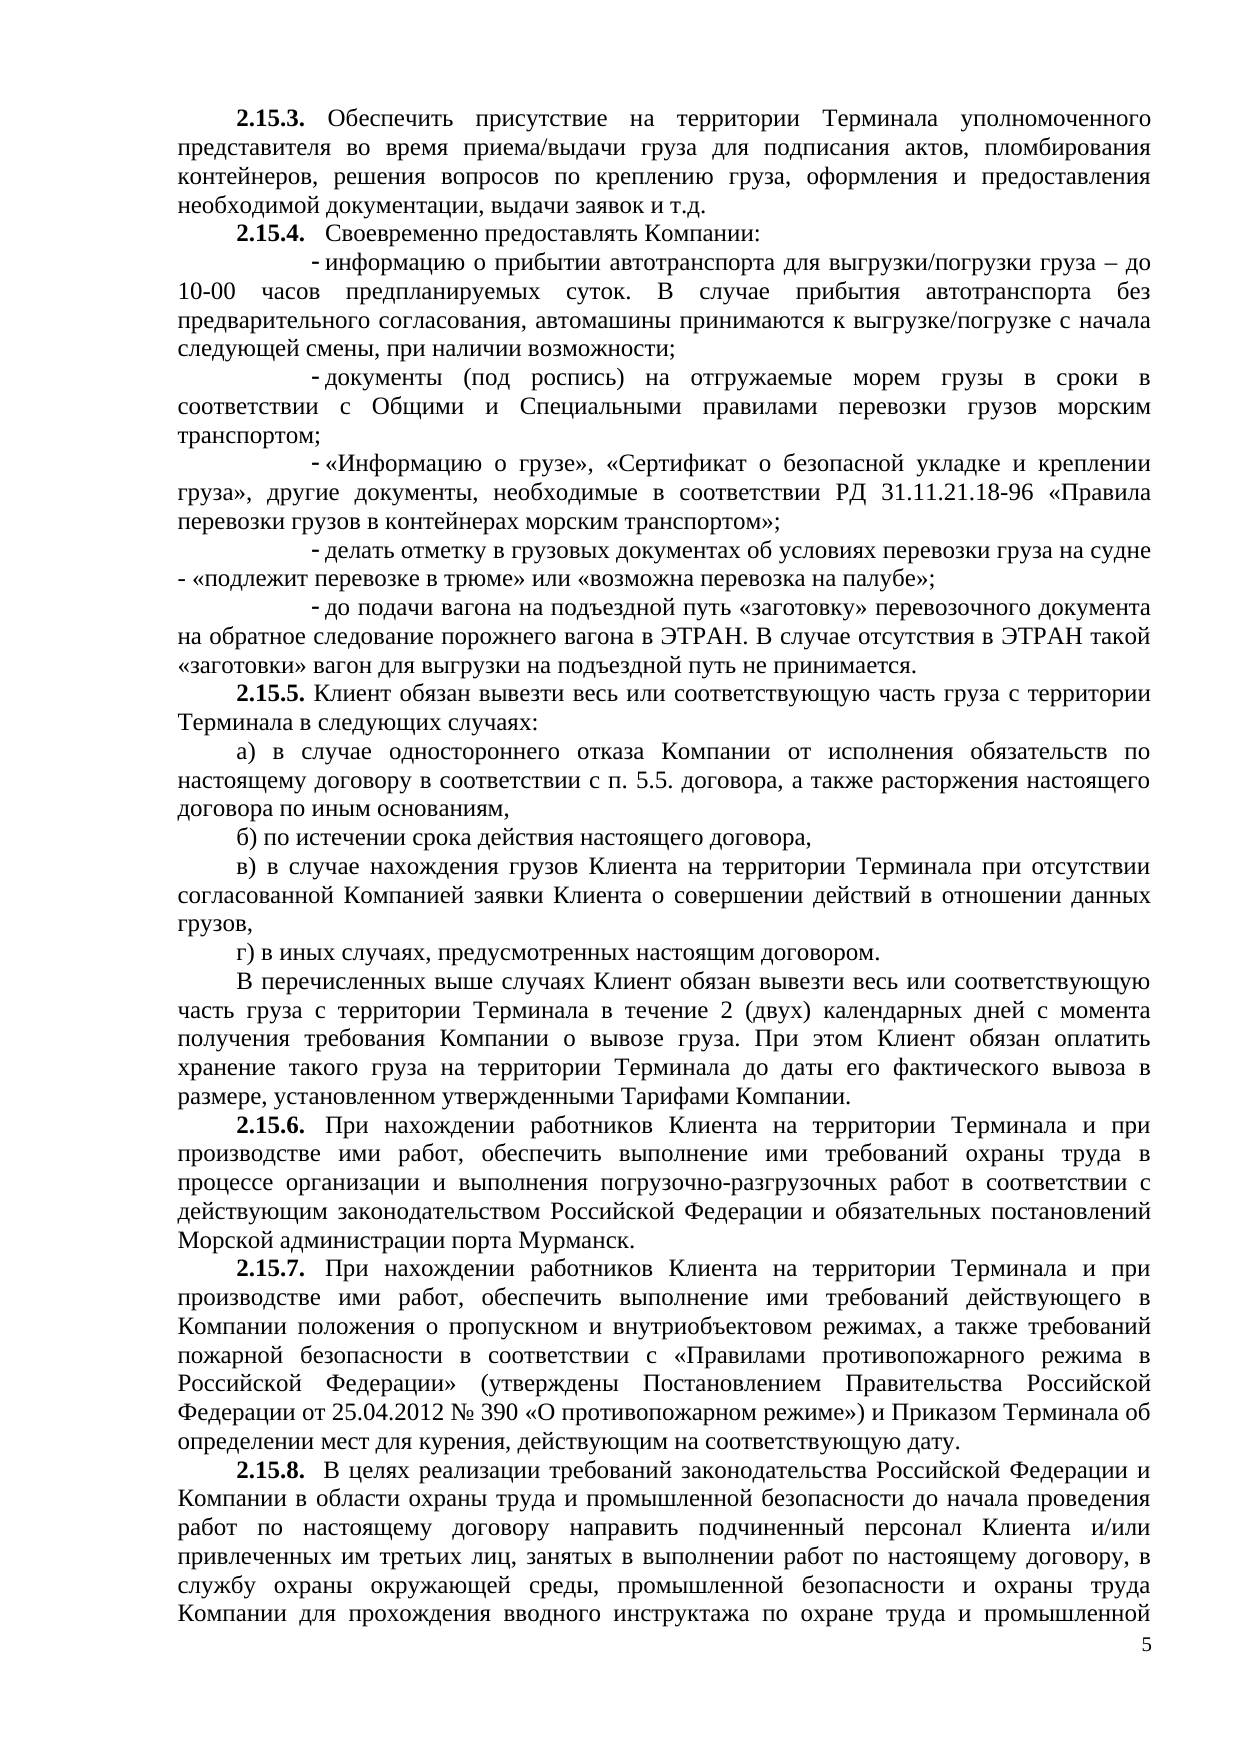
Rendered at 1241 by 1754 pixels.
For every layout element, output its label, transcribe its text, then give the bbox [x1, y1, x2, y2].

text в) в случае нахождения грузов Клиента на территории Терминала при отсутствии согласованной Компанией заявки Клиента о совершении действий в отношении данных грузов, [177, 851, 1152, 937]
text 2.15.7. При нахождении работников Клиента на территории Терминала и при производстве ими работ, обеспечить выполнение ими требований действующего в Компании положения о пропускном и внутриобъектовом режимах, а также требований пожарной безопасности в соответствии с «Правилами противопожарного режима в Российской Федерации» (утверждены Постановлением Правительства Российской Федерации от 25.04.2012 № 390 «О противопожарном режиме») и Приказом Терминала об определении мест для курения, действующим на соответствующую дату. [177, 1253, 1152, 1455]
text а) в случае одностороннего отказа Компании от исполнения обязательств по настоящему договору в соответствии с п. 5.5. договора, а также расторжения настоящего договора по иным основаниям, [177, 736, 1152, 822]
list «Информацию о грузе», «Сертификат о безопасной укладке и креплении груза», другие документы, необходимые в соответствии РД 31.11.21.18-96 «Правила перевозки грузов в контейнерах морским транспортом»; [177, 448, 1152, 535]
text 2.15.5. Клиент обязан вывезти весь или соответствующую часть груза с территории Терминала в следующих случаях: [177, 678, 1152, 736]
text 2.15.4. Своевременно предоставлять Компании: [177, 218, 1152, 247]
list до подачи вагона на подъездной путь «заготовку» перевозочного документа на обратное следование порожнего вагона в ЭТРАН. В случае отсутствия в ЭТРАН такой «заготовки» вагон для выгрузки на подъездной путь не принимается. [177, 592, 1152, 678]
text б) по истечении срока действия настоящего договора, [177, 822, 1152, 851]
text 2.15.3. Обеспечить присутствие на территории Терминала уполномоченного представителя во время приема/выдачи груза для подписания актов, пломбирования контейнеров, решения вопросов по креплению груза, оформления и предоставления необходимой документации, выдачи заявок и т.д. [177, 103, 1152, 218]
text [177, 1455, 1152, 1627]
list делать отметку в грузовых документах об условиях перевозки груза на судне - «подлежит перевозке в трюме» или «возможна перевозка на палубе»; [177, 535, 1152, 592]
text В перечисленных выше случаях Клиент обязан вывезти весь или соответствующую часть груза с территории Терминала в течение 2 (двух) календарных дней с момента получения требования Компании о вывозе груза. При этом Клиент обязан оплатить хранение такого груза на территории Терминала до даты его фактического вывоза в размере, установленном утвержденными Тарифами Компании. [177, 966, 1152, 1110]
text г) в иных случаях, предусмотренных настоящим договором. [177, 937, 1152, 966]
list документы (под роспись) на отгружаемые морем грузы в сроки в соответствии с Общими и Специальными правилами перевозки грузов морским транспортом; [177, 362, 1152, 448]
list информацию о прибытии автотранспорта для выгрузки/погрузки груза – до 10-00 часов предпланируемых суток. В случае прибытия автотранспорта без предварительного согласования, автомашины принимаются к выгрузке/погрузке с начала следующей смены, при наличии возможности; [177, 247, 1152, 362]
text 2.15.6. При нахождении работников Клиента на территории Терминала и при производстве ими работ, обеспечить выполнение ими требований охраны труда в процессе организации и выполнения погрузочно-разгрузочных работ в соответствии с действующим законодательством Российской Федерации и обязательных постановлений Морской администрации порта Мурманск. [177, 1110, 1152, 1253]
